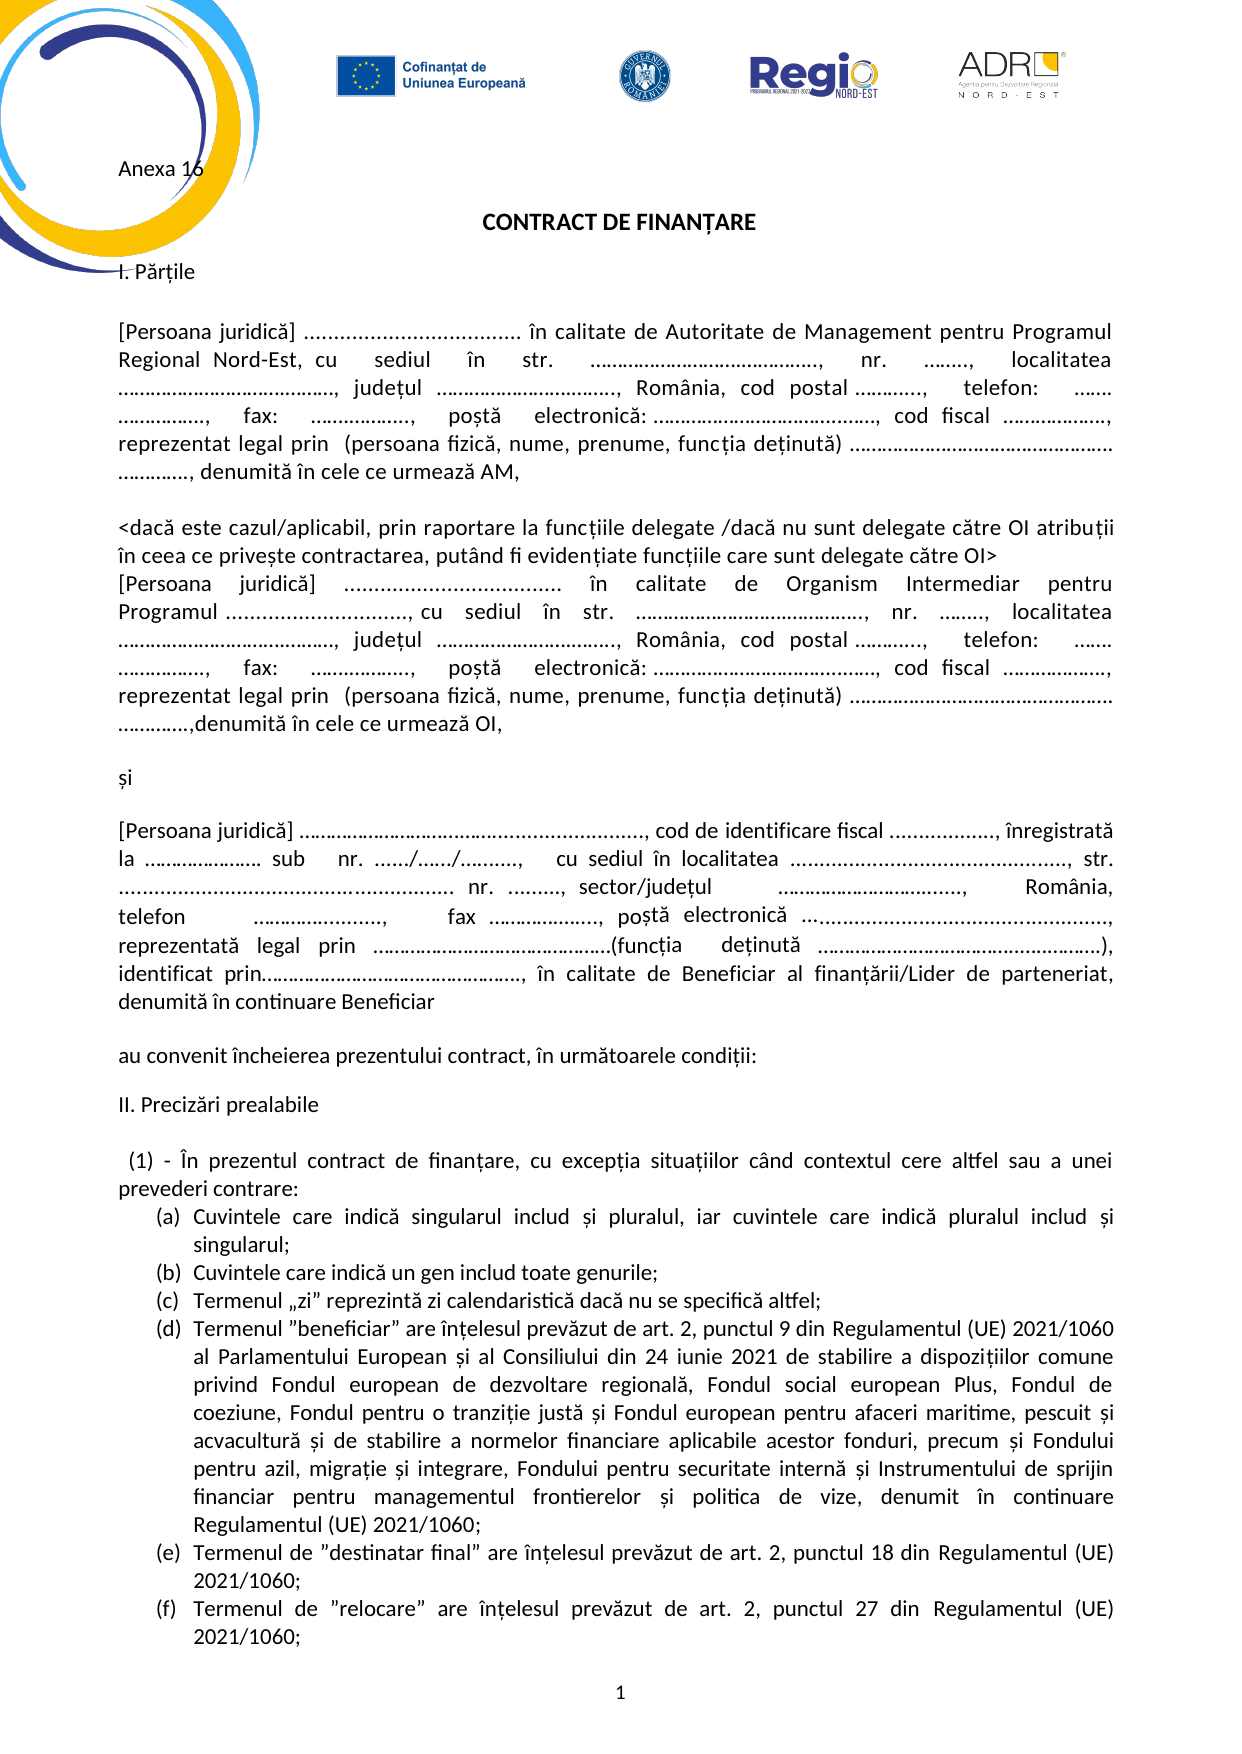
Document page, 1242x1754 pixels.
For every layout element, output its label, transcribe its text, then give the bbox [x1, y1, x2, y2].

list Termenul ”beneficiar” are înțelesul prevăzut de art. 2, punctul 9 din Regulamentul (UE) 2021/1060 al Parlamentului European şi al Consiliului din 24 iunie 2021 de stabilire a dispozițiilor comune privind Fondul european de dezvoltare regională, Fondul social european Plus, Fondul de coeziune, Fondul pentru o tranziție justă şi Fondul european pentru afaceri maritime, pescuit şi acvacultură şi de stabilire a normelor financiare aplicabile acestor fonduri, precum şi Fondului pentru azil, migrație şi integrare, Fondului pentru securitate internă şi Instrumentului de sprijin financiar pentru managementul frontierelor şi politica de vize, denumit în continuare Regulamentul (UE) 2021/1060; [156, 1314, 1114, 1538]
picture [748, 50, 881, 101]
text [Persoana juridică] ………………………...…….........................., cod de identificare fiscal .................., înregistrată la …………………. sub nr. ....../….../…......., cu sediul în localitatea ..............................................., str. ......................................................... nr. ........., sector/județul ………………………......., România, telefon …………..........., fax ………….…...., poștă electronică ...................................................., reprezentată legal prin ………………………………………(funcția deținută ………………………………..…..……….), identificat prin…………………………………………., în calitate de Beneficiar al finanțării/Lider de parteneriat, denumită în continuare Beneficiar [118, 816, 1114, 1015]
text [Persoana juridică] .................................... în calitate de Organism Intermediar pentru Programul .............................., cu sediul în str. ……………………….………….., nr. …….., localitatea ………………………….………, județul …………………….…….., România, cod postal ………..., telefon: …….……………., fax: …….……….., poștă electronică: ……………………………..……, cod fiscal ………………., reprezentat legal prin (persoana fizică, nume, prenume, funcția deținută) ………………………………………….………….,denumită în cele ce urmează OI, [118, 569, 1114, 737]
list Cuvintele care indică singularul includ şi pluralul, iar cuvintele care indică pluralul includ şi singularul; [156, 1202, 1114, 1258]
text au convenit încheierea prezentului contract, în următoarele condiții: [118, 1041, 1122, 1069]
text CONTRACT DE FINANȚARE [118, 209, 1120, 234]
list Cuvintele care indică un gen includ toate genurile; [156, 1258, 1114, 1286]
text Anexa 16 [118, 154, 1122, 182]
text I. Părţile [118, 260, 1114, 285]
text <dacă este cazul/aplicabil, prin raportare la funcțiile delegate /dacă nu sunt delegate către OI atribuții în ceea ce privește contractarea, putând fi evidențiate funcțiile care sunt delegate către OI> [118, 513, 1114, 569]
text (1) - În prezentul contract de finanțare, cu excepția situațiilor când contextul cere altfel sau a unei prevederi contrare: [118, 1146, 1114, 1202]
picture [619, 50, 671, 102]
text [Persoana juridică] .................................... în calitate de Autoritate de Management pentru Programul Regional Nord-Est, cu sediul în str. ……………………….………….., nr. …….., localitatea ………………………….………, județul …………………….…….., România, cod postal ………..., telefon: …….……………., fax: …….……….., poștă electronică: ……………………………..……, cod fiscal ………………., reprezentat legal prin (persoana fizică, nume, prenume, funcția deținută) ………………………………………….…………., denumită în cele ce urmează AM, [118, 317, 1114, 485]
list Termenul „zi” reprezintă zi calendaristică dacă nu se specifică altfel; [156, 1286, 1114, 1314]
text II. Precizări prealabile [118, 1090, 1122, 1118]
picture [335, 54, 541, 98]
list Termenul de ”relocare” are înțelesul prevăzut de art. 2, punctul 27 din Regulamentul (UE) 2021/1060; [156, 1594, 1114, 1650]
list Termenul de ”destinatar final” are înțelesul prevăzut de art. 2, punctul 18 din Regulamentul (UE) 2021/1060; [156, 1538, 1114, 1594]
text și [118, 765, 1122, 790]
picture [958, 52, 1066, 98]
picture [0, 0, 328, 341]
